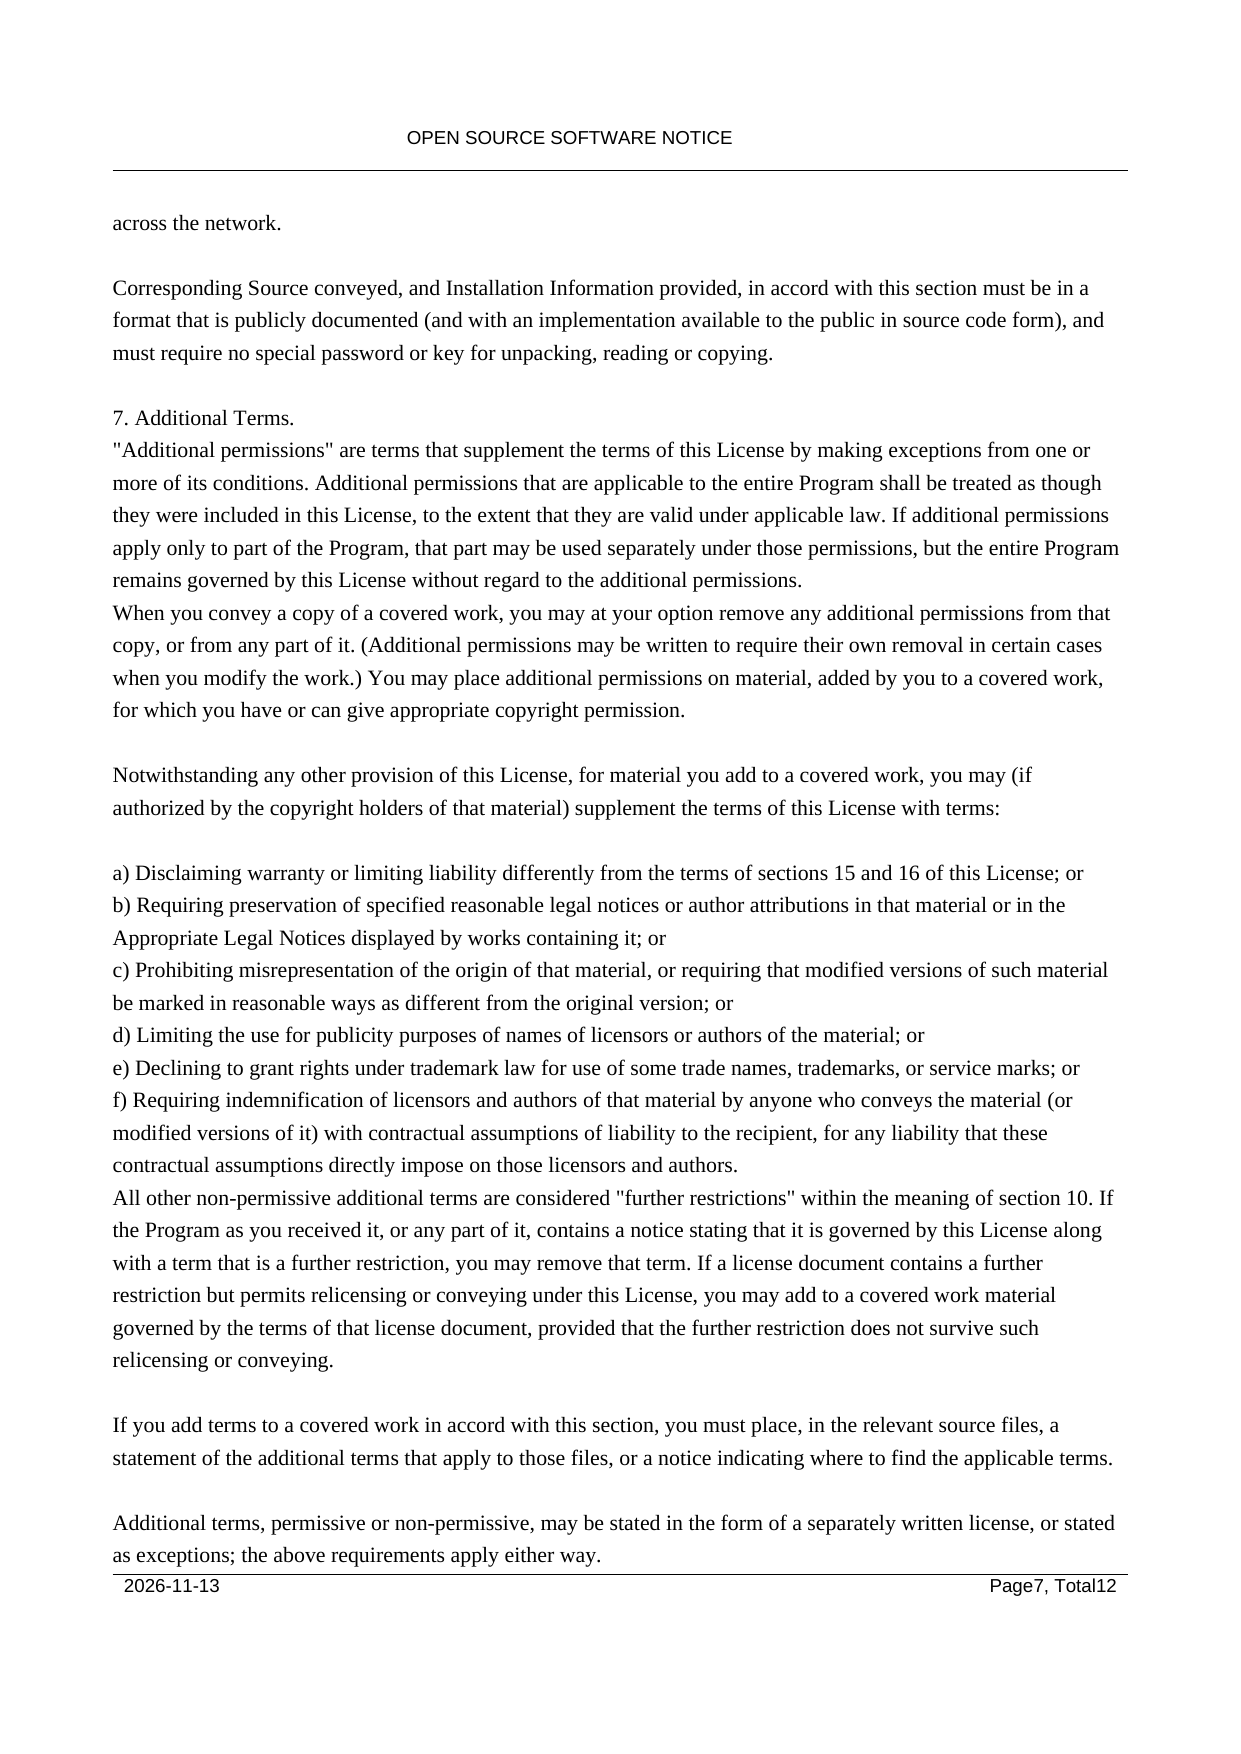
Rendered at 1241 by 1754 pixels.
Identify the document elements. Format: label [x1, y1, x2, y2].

text [112, 206, 1128, 1571]
